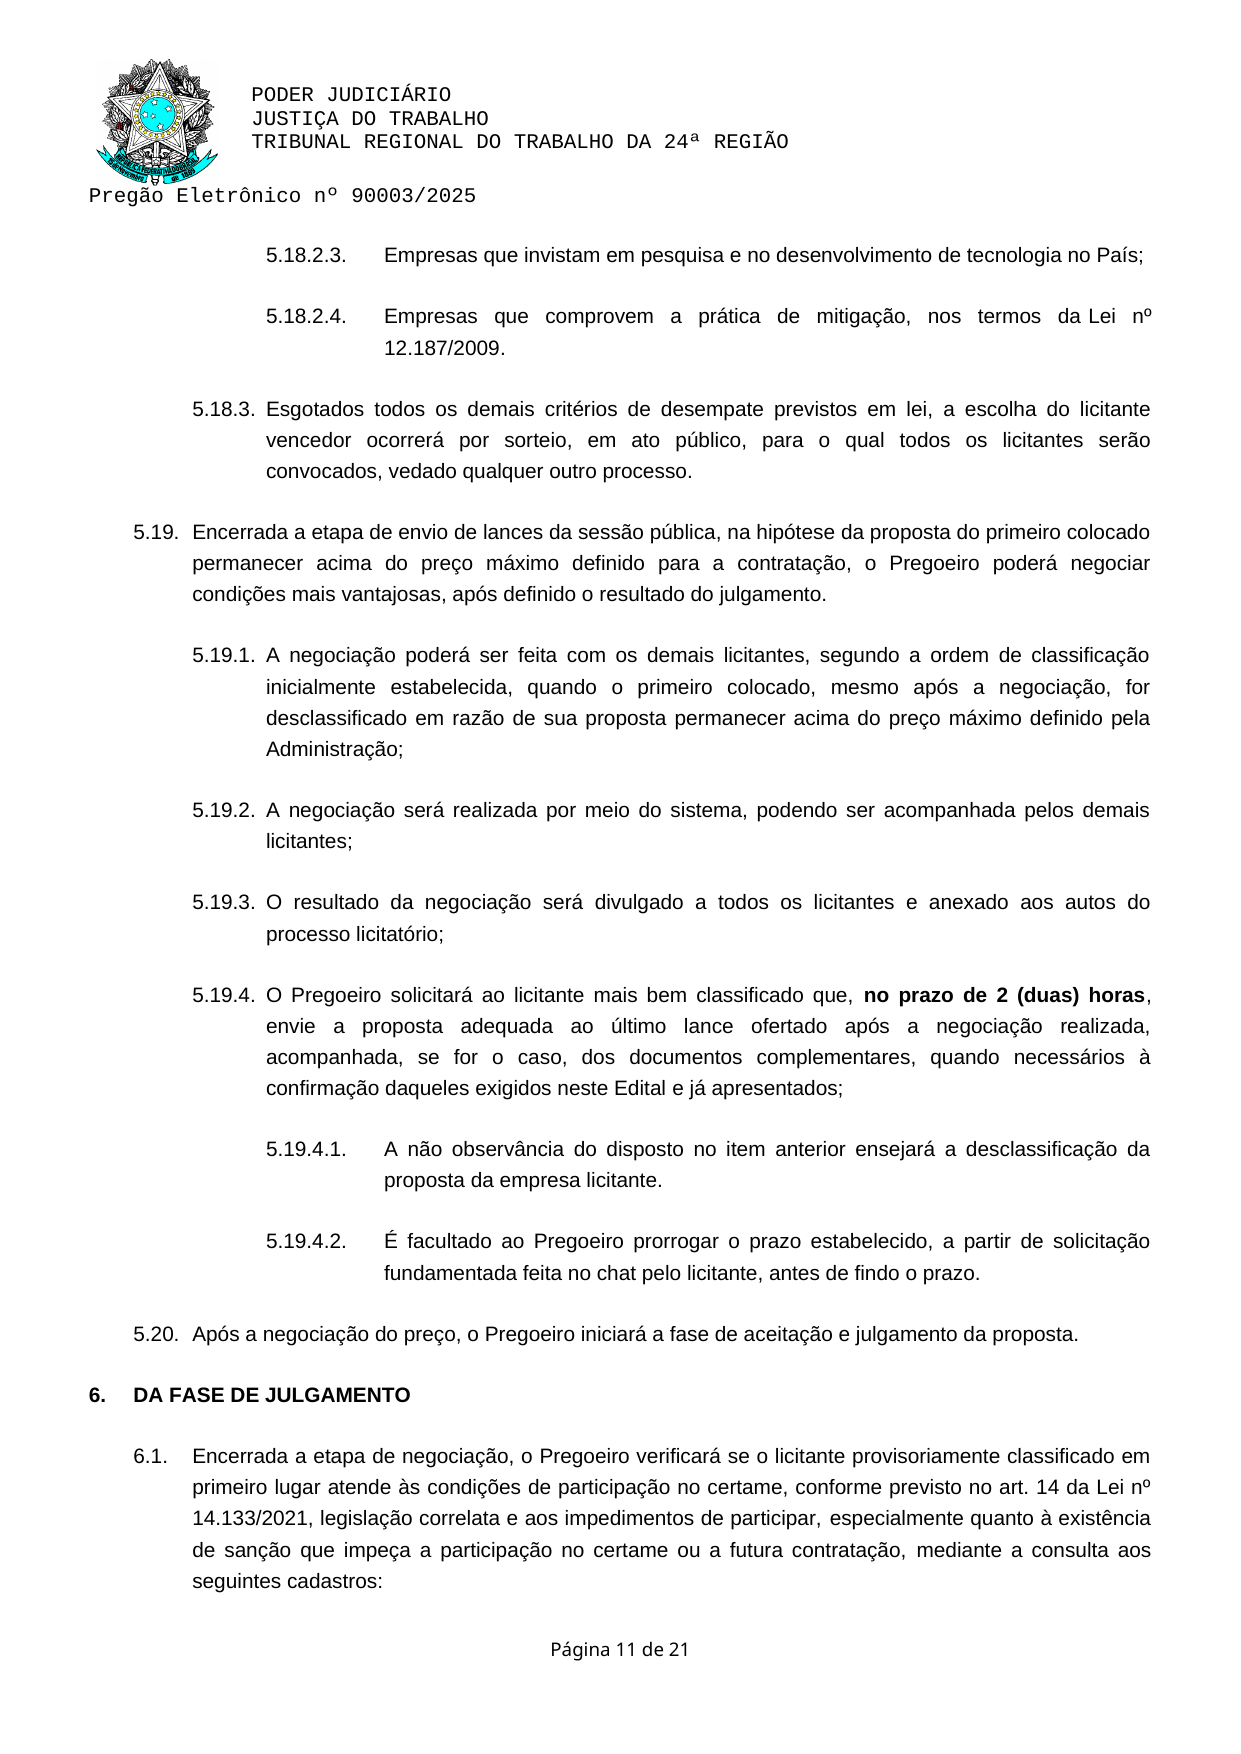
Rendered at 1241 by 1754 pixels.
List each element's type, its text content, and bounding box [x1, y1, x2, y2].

text DA FASE DE JULGAMENTO [89, 1383, 1152, 1407]
text É facultado ao Pregoeiro prorrogar o prazo estabelecido, a partir de solicitação fundamentada feita no chat pelo licitante, antes de findo o prazo. [266, 1229, 1152, 1284]
list Esgotados todos os demais critérios de desempate previstos em lei, a escolha do licitante vencedor ocorrerá por sorteio, em ato público, para o qual todos os licitantes serão convocados, vedado qualquer outro processo. [192, 396, 1152, 483]
list O resultado da negociação será divulgado a todos os licitantes e anexado aos autos do processo licitatório; [192, 890, 1152, 945]
list A negociação poderá ser feita com os demais licitantes, segundo a ordem de classificação inicialmente estabelecida, quando o primeiro colocado, mesmo após a negociação, for desclassificado em razão de sua proposta permanecer acima do preço máximo definido pela Administração; [192, 643, 1152, 761]
text Encerrada a etapa de envio de lances da sessão pública, na hipótese da proposta do primeiro colocado permanecer acima do preço máximo definido para a contratação, o Pregoeiro poderá negociar condições mais vantajosas, após definido o resultado do julgamento. [133, 520, 1152, 606]
text Empresas que invistam em pesquisa e no desenvolvimento de tecnologia no País; [266, 243, 1152, 267]
list O Pregoeiro solicitará ao licitante mais bem classificado que, no prazo de 2 (duas) horas, envie a proposta adequada ao último lance ofertado após a negociação realizada, acompanhada, se for o caso, dos documentos complementares, quando necessários à confirmação daqueles exigidos neste Edital e já apresentados; [192, 982, 1152, 1100]
text Empresas que comprovem a prática de mitigação, nos termos da Lei nº 12.187/2009. [266, 304, 1152, 359]
text A não observância do disposto no item anterior ensejará a desclassificação da proposta da empresa licitante. [266, 1137, 1152, 1192]
picture [96, 59, 220, 186]
text Após a negociação do preço, o Pregoeiro iniciará a fase de aceitação e julgamento da proposta. [133, 1322, 1152, 1346]
list A negociação será realizada por meio do sistema, podendo ser acompanhada pelos demais licitantes; [192, 798, 1152, 853]
text Encerrada a etapa de negociação, o Pregoeiro verificará se o licitante provisoriamente classificado em primeiro lugar atende às condições de participação no certame, conforme previsto no art. 14 da Lei nº 14.133/2021, legislação correlata e aos impedimentos de participar, especialmente quanto à existência de sanção que impeça a participação no certame ou a futura contratação, mediante a consulta aos seguintes cadastros: [133, 1444, 1152, 1592]
